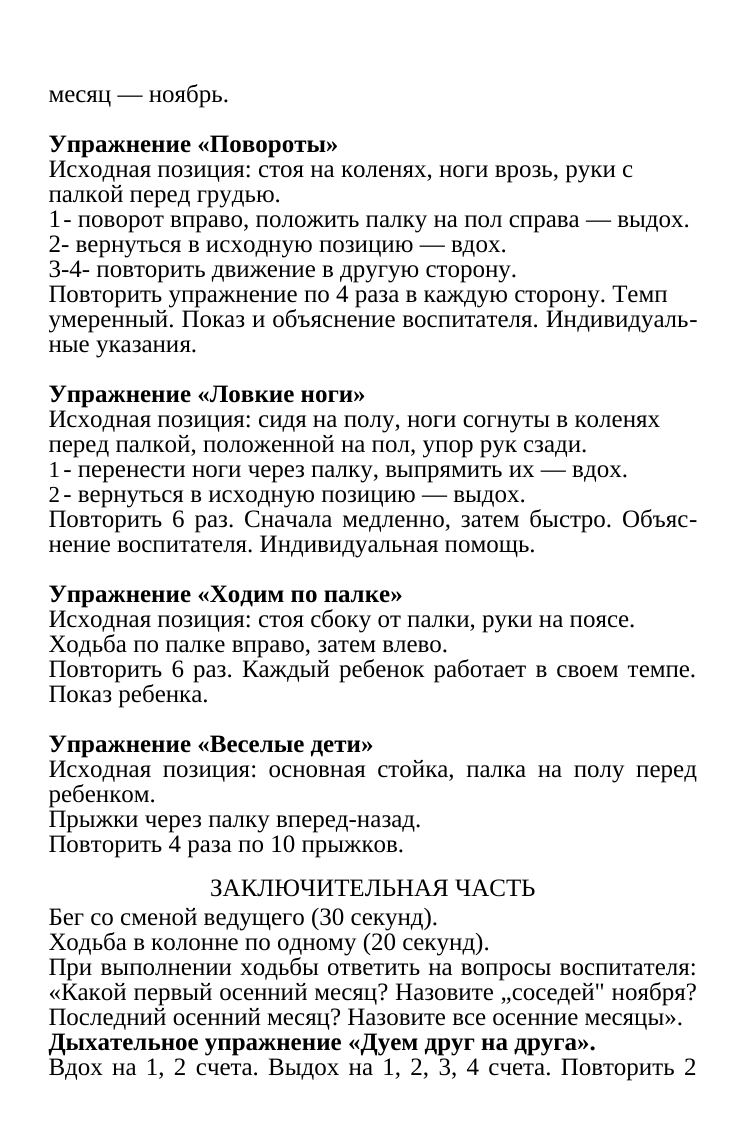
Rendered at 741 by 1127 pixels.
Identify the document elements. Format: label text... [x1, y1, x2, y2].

list - вернуться в исходную позицию — выдох. [48, 483, 697, 508]
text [48, 1055, 697, 1080]
text 2- вернуться в исходную позицию — вдох. [48, 233, 697, 258]
text Упражнение «Ловкие ноги» [48, 383, 697, 408]
list - перенести ноги через палку, выпрямить их — вдох. [48, 458, 697, 483]
list - поворот вправо, положить палку на пол справа — выдох. [48, 208, 697, 233]
text Исходная позиция: стоя на коленях, ноги врозь, руки с палкой перед грудью. [48, 158, 697, 208]
text Дыхательное упражнение «Дуем друг на друга». [48, 1030, 697, 1055]
text Упражнение «Повороты» [48, 133, 697, 158]
text Ходьба в колонне по одному (20 секунд). [48, 930, 697, 955]
text Ходьба по палке вправо, затем влево. [48, 633, 697, 658]
text Исходная позиция: сидя на полу, ноги согнуты в коленях перед палкой, положенной на пол, упор рук сзади. [48, 408, 697, 458]
text ЗАКЛЮЧИТЕЛЬНАЯ ЧАСТЬ [48, 876, 697, 901]
text Повторить 4 раза по 10 прыжков. [48, 833, 697, 858]
text умеренный. Показ и объяснение воспитателя. Индивидуальные указания. [48, 308, 697, 358]
text Упражнение «Ходим по палке» [48, 583, 697, 608]
text Повторить 6 раз. Каждый ребенок работает в своем темпе. Показ ребенка. [48, 658, 697, 708]
text 3-4- повторить движение в другую сторону. [48, 258, 697, 283]
text Исходная позиция: стоя сбоку от палки, руки на поясе. [48, 608, 697, 633]
text Исходная позиция: основная стойка, палка на полу перед ребенком. [48, 758, 697, 808]
text Прыжки через палку вперед-назад. [48, 808, 697, 833]
text Повторить упражнение по 4 раза в каждую сторону. Темп [48, 283, 697, 308]
text При выполнении ходьбы ответить на вопросы воспитателя: «Какой первый осенний месяц? Назовите „соседей" ноября? Последний осенний месяц? Назовите все осенние месяцы». [48, 955, 697, 1030]
text Повторить 6 раз. Сначала медленно, затем быстро. Объяснение воспитателя. Индивидуальная помощь. [48, 508, 697, 558]
text Упражнение «Веселые дети» [48, 733, 697, 758]
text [48, 83, 697, 108]
text Бег со сменой ведущего (30 секунд). [48, 905, 697, 930]
